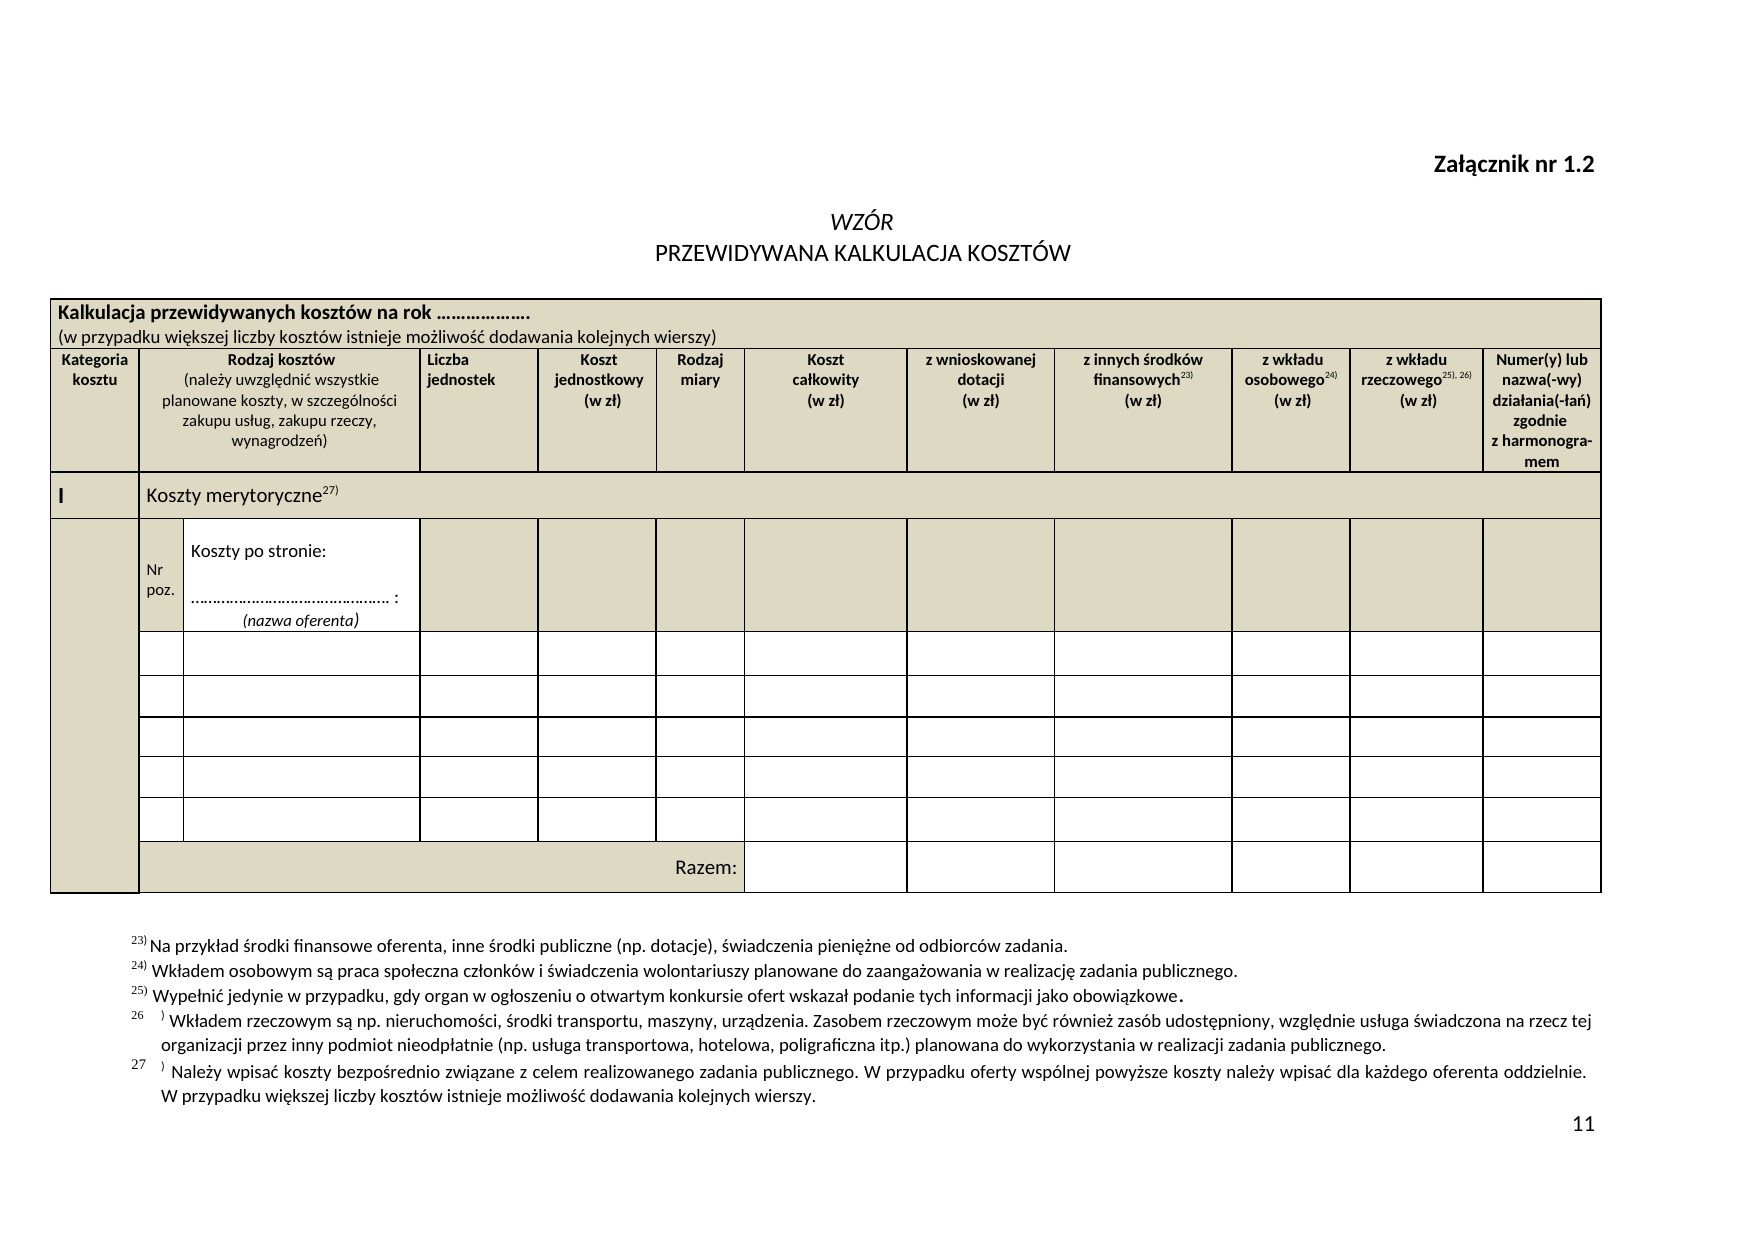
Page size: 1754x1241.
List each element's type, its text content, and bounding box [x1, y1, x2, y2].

table_cell z wkładu rzeczowego), ) (w zł) [1351, 349, 1482, 471]
table_cell [1233, 842, 1349, 862]
table_cell [657, 757, 744, 797]
text WZÓR [131, 206, 1595, 237]
table_cell Koszt całkowity (w zł) [745, 349, 906, 471]
table_cell [745, 798, 906, 841]
table_cell [421, 519, 537, 631]
table_cell Numer(y) lub nazwa(-wy) działania(-łań) zgodnie z harmonogra-mem [1484, 349, 1600, 471]
table_cell z wkładu osobowego) (w zł) [1233, 349, 1349, 471]
table_cell Kategoria kosztu [51, 349, 138, 471]
table_cell [1351, 862, 1482, 892]
table_cell [1233, 757, 1349, 797]
table_cell [1484, 757, 1600, 797]
table_cell [184, 757, 419, 797]
table_cell [908, 718, 1054, 756]
table_cell [140, 798, 183, 841]
table_cell I [51, 473, 138, 518]
table_cell [1484, 519, 1600, 631]
table_cell [1484, 842, 1600, 862]
text Załącznik nr 1.2 [131, 148, 1595, 178]
table_cell [421, 757, 537, 797]
table_header Kalkulacja przewidywanych kosztów na rok ………………. (w przypadku większej liczby kosztów istnieje możliwość dodawania kolejnych wierszy) [51, 300, 1600, 348]
table_cell [657, 718, 744, 756]
table_cell Koszt jednostkowy (w zł) [539, 349, 656, 471]
table_cell [184, 676, 419, 716]
table_cell [421, 632, 537, 675]
table_cell [1484, 718, 1600, 756]
table_cell [184, 718, 419, 756]
table_cell [1233, 519, 1349, 631]
table_cell [908, 862, 1054, 892]
table_cell [745, 842, 906, 862]
table_cell [1055, 676, 1231, 716]
table_cell [908, 632, 1054, 675]
table_cell Nr poz. [140, 519, 183, 631]
table_cell [1233, 676, 1349, 716]
table_cell [657, 519, 744, 631]
table_cell [184, 632, 419, 675]
table_cell [1484, 676, 1600, 716]
text PRZEWIDYWANA KALKULACJA KOSZTÓW [131, 237, 1595, 267]
table_cell [908, 798, 1054, 841]
table_cell [1351, 718, 1482, 756]
table_cell [745, 519, 906, 631]
table_cell [1055, 632, 1231, 675]
table_cell [421, 676, 537, 716]
table_cell Rodzaj kosztów (należy uwzględnić wszystkie planowane koszty, w szczególności zakupu usług, zakupu rzeczy, wynagrodzeń) [140, 349, 419, 471]
table_cell [1484, 862, 1600, 892]
table_cell [745, 718, 906, 756]
table_cell z innych środków finansowych) (w zł) [1055, 349, 1231, 471]
table_cell [1351, 676, 1482, 716]
table_cell [908, 676, 1054, 716]
table_cell [421, 798, 537, 841]
table_cell [140, 676, 183, 716]
table_cell [657, 798, 744, 841]
table_cell [908, 842, 1054, 862]
table_cell [1055, 757, 1231, 797]
table_cell [745, 632, 906, 675]
table_cell [908, 519, 1054, 631]
table_cell [1484, 632, 1600, 675]
table_cell [1055, 842, 1231, 862]
table_cell [539, 676, 655, 716]
table_cell [140, 718, 183, 756]
table_cell Koszty merytoryczne) [140, 473, 1600, 518]
table_cell Koszty po stronie: ………………………………………. : (nazwa oferenta) [184, 519, 419, 631]
table_cell [1055, 862, 1231, 892]
table_cell [184, 798, 419, 841]
table_cell [1055, 798, 1231, 841]
table_cell [539, 798, 655, 841]
table_cell [539, 718, 655, 756]
table_cell [140, 757, 183, 797]
table_cell [745, 676, 906, 716]
table_cell [657, 676, 744, 716]
table_cell [51, 519, 138, 892]
table_cell [908, 757, 1054, 797]
table_cell z wnioskowanej dotacji (w zł) [908, 349, 1054, 471]
table_cell [1233, 798, 1349, 841]
table_cell [1233, 862, 1349, 892]
table_cell [140, 632, 183, 675]
table_cell [745, 862, 906, 892]
table_cell [1351, 519, 1482, 631]
table_cell [1351, 757, 1482, 797]
table_cell Liczba jednostek [421, 349, 537, 471]
table_cell [539, 519, 655, 631]
table_cell [539, 632, 655, 675]
table_cell [421, 718, 537, 756]
table_cell [1055, 519, 1231, 631]
table_cell [1351, 632, 1482, 675]
table_cell [1055, 718, 1231, 756]
table_cell [1351, 842, 1482, 862]
table_cell Razem: [140, 842, 744, 892]
table_cell [1484, 798, 1600, 841]
table_cell [1233, 718, 1349, 756]
table_cell [1351, 798, 1482, 841]
table_cell Rodzaj miary [657, 349, 744, 471]
table_cell [657, 632, 744, 675]
table_cell [745, 757, 906, 797]
table_cell [539, 757, 655, 797]
table_cell [1233, 632, 1349, 675]
